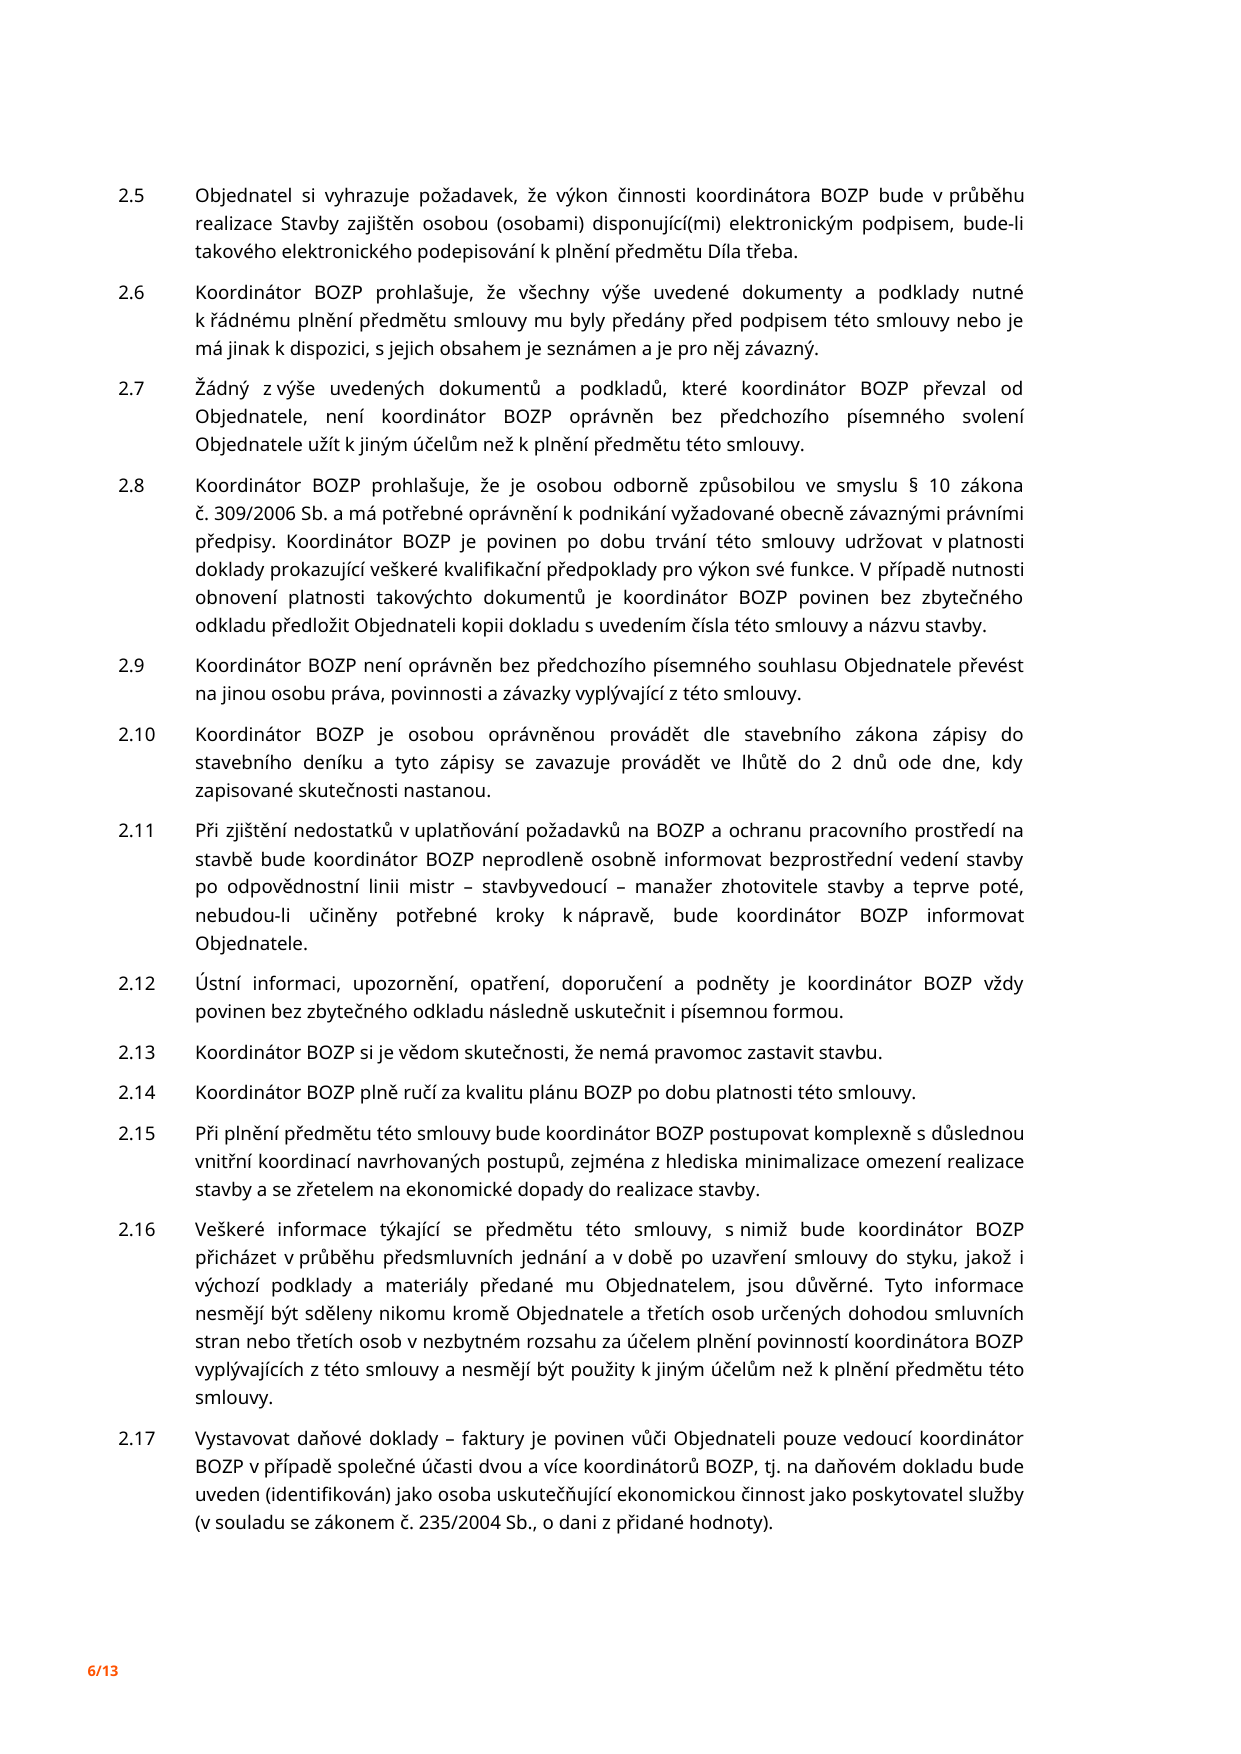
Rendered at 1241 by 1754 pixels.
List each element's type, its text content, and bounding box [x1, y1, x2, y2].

list Veškeré informace týkající se předmětu této smlouvy, s nimiž bude koordinátor BOZP přicházet v průběhu předsmluvních jednání a v době po uzavření smlouvy do styku, jakož i výchozí podklady a materiály předané mu Objednatelem, jsou důvěrné. Tyto informace nesmějí být sděleny nikomu kromě Objednatele a třetích osob určených dohodou smluvních stran nebo třetích osob v nezbytném rozsahu za účelem plnění povinností koordinátora BOZP vyplývajících z této smlouvy a nesmějí být použity k jiným účelům než k plnění předmětu této smlouvy. [118, 1217, 1024, 1410]
list Vystavovat daňové doklady – faktury je povinen vůči Objednateli pouze vedoucí koordinátor BOZP v případě společné účasti dvou a více koordinátorů BOZP, tj. na daňovém dokladu bude uveden (identifikován) jako osoba uskutečňující ekonomickou činnost jako poskytovatel služby (v souladu se zákonem č. 235/2004 Sb., o dani z přidané hodnoty). [118, 1425, 1024, 1535]
list Při plnění předmětu této smlouvy bude koordinátor BOZP postupovat komplexně s důslednou vnitřní koordinací navrhovaných postupů, zejména z hlediska minimalizace omezení realizace stavby a se zřetelem na ekonomické dopady do realizace stavby. [118, 1120, 1024, 1202]
list Objednatel si vyhrazuje požadavek, že výkon činnosti koordinátora BOZP bude v průběhu realizace Stavby zajištěn osobou (osobami) disponující(mi) elektronickým podpisem, bude-li takového elektronického podepisování k plnění předmětu Díla třeba. [118, 182, 1024, 264]
list Při zjištění nedostatků v uplatňování požadavků na BOZP a ochranu pracovního prostředí na stavbě bude koordinátor BOZP neprodleně osobně informovat bezprostřední vedení stavby po odpovědnostní linii mistr – stavbyvedoucí – manažer zhotovitele stavby a teprve poté, nebudou-li učiněny potřebné kroky k nápravě, bude koordinátor BOZP informovat Objednatele. [118, 818, 1024, 955]
list Koordinátor BOZP prohlašuje, že je osobou odborně způsobilou ve smyslu § 10 zákona č. 309/2006 Sb. a má potřebné oprávnění k podnikání vyžadované obecně závaznými právními předpisy. Koordinátor BOZP je povinen po dobu trvání této smlouvy udržovat v platnosti doklady prokazující veškeré kvalifikační předpoklady pro výkon své funkce. V případě nutnosti obnovení platnosti takovýchto dokumentů je koordinátor BOZP povinen bez zbytečného odkladu předložit Objednateli kopii dokladu s uvedením čísla této smlouvy a názvu stavby. [118, 472, 1024, 638]
list Koordinátor BOZP není oprávněn bez předchozího písemného souhlasu Objednatele převést na jinou osobu práva, povinnosti a závazky vyplývající z této smlouvy. [118, 653, 1024, 706]
list Žádný z výše uvedených dokumentů a podkladů, které koordinátor BOZP převzal od Objednatele, není koordinátor BOZP oprávněn bez předchozího písemného svolení Objednatele užít k jiným účelům než k plnění předmětu této smlouvy. [118, 376, 1024, 457]
list Ústní informaci, upozornění, opatření, doporučení a podněty je koordinátor BOZP vždy povinen bez zbytečného odkladu následně uskutečnit i písemnou formou. [118, 970, 1024, 1024]
list Koordinátor BOZP si je vědom skutečnosti, že nemá pravomoc zastavit stavbu. [118, 1039, 1024, 1064]
list Koordinátor BOZP je osobou oprávněnou provádět dle stavebního zákona zápisy do stavebního deníku a tyto zápisy se zavazuje provádět ve lhůtě do 2 dnů ode dne, kdy zapisované skutečnosti nastanou. [118, 721, 1024, 803]
list Koordinátor BOZP plně ručí za kvalitu plánu BOZP po dobu platnosti této smlouvy. [118, 1079, 1024, 1105]
list Koordinátor BOZP prohlašuje, že všechny výše uvedené dokumenty a podklady nutné k řádnému plnění předmětu smlouvy mu byly předány před podpisem této smlouvy nebo je má jinak k dispozici, s jejich obsahem je seznámen a je pro něj závazný. [118, 279, 1024, 361]
